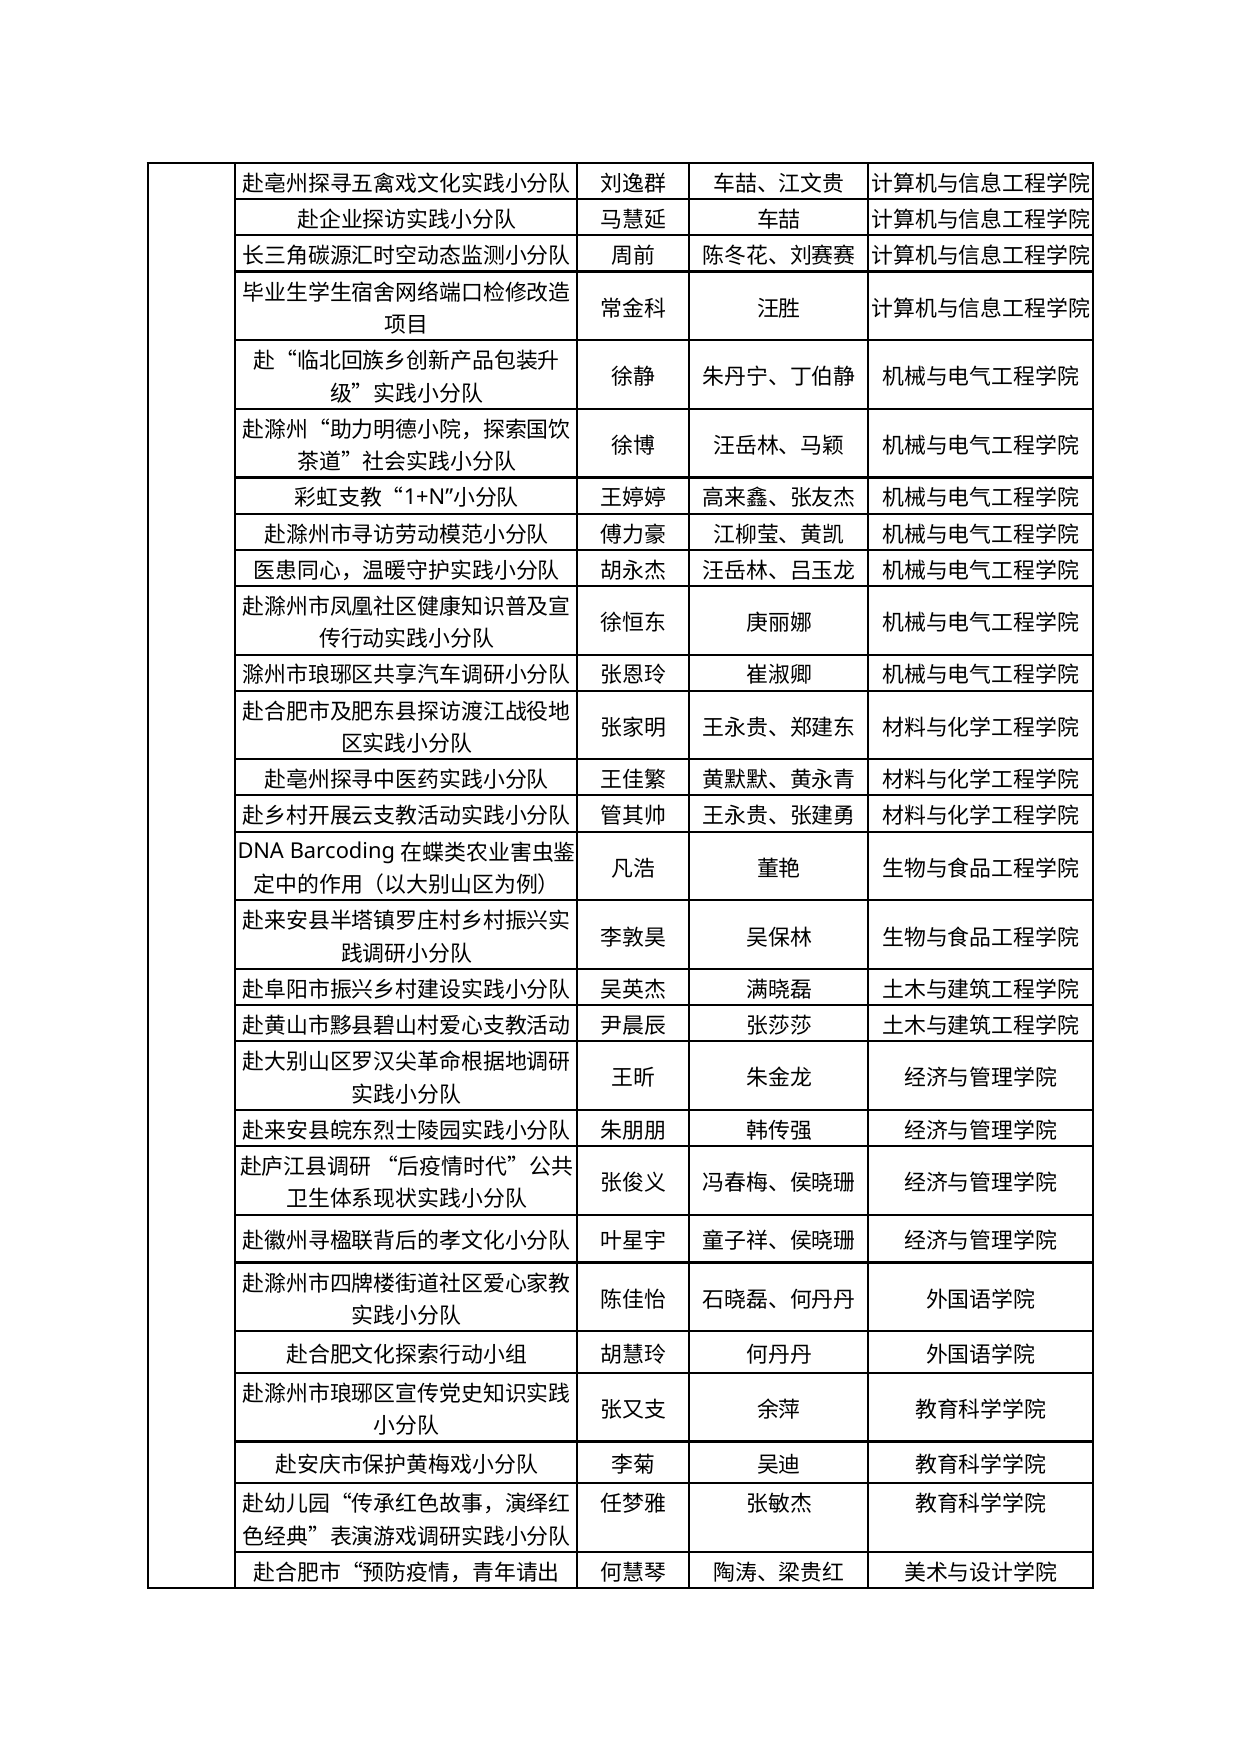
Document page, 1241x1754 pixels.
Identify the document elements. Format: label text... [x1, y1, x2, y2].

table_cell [236, 1553, 576, 1587]
table_cell 机械与电气工程学院 [869, 551, 1092, 585]
table_cell 滁州市琅琊区共享汽车调研小分队 [236, 656, 576, 689]
table_cell 何慧琴 [578, 1553, 688, 1587]
table_cell 李菊 [578, 1443, 688, 1482]
table_cell 任梦雅 [578, 1484, 688, 1551]
table_cell 计算机与信息工程学院 [869, 273, 1092, 339]
table_cell 经济与管理学院 [869, 1147, 1092, 1213]
table_cell 尹晨辰 [578, 1006, 688, 1040]
table_cell 叶星宇 [578, 1216, 688, 1261]
table_cell 陈佳怡 [578, 1264, 688, 1330]
table_cell 胡永杰 [578, 551, 688, 585]
table_cell 王昕 [578, 1042, 688, 1109]
table_cell 汪岳林、马颖 [690, 410, 867, 476]
table_cell 余萍 [690, 1374, 867, 1440]
table_cell 材料与化学工程学院 [869, 692, 1092, 758]
table_cell 徐博 [578, 410, 688, 476]
table_cell 赴黄山市黟县碧山村爱心支教活动 [236, 1006, 576, 1040]
table_cell 赴“临北回族乡创新产品包装升级”实践小分队 [236, 341, 576, 408]
table_cell 李敦昊 [578, 901, 688, 968]
table_cell 徐静 [578, 341, 688, 408]
table_cell 黄默默、黄永青 [690, 760, 867, 794]
table_cell 凡浩 [578, 833, 688, 899]
table_cell 张恩玲 [578, 656, 688, 689]
table_cell 冯春梅、侯晓珊 [690, 1147, 867, 1213]
table_cell 教育科学学院 [869, 1374, 1092, 1440]
table_cell 张莎莎 [690, 1006, 867, 1040]
table_cell DNA Barcoding 在蝶类农业害虫鉴定中的作用（以大别山区为例） [236, 833, 576, 899]
table_cell 马慧延 [578, 200, 688, 234]
table_cell 土木与建筑工程学院 [869, 970, 1092, 1004]
table_cell 计算机与信息工程学院 [869, 236, 1092, 270]
table_cell 医患同心，温暖守护实践小分队 [236, 551, 576, 585]
table_cell 外国语学院 [869, 1332, 1092, 1372]
table_cell 赴滁州市寻访劳动模范小分队 [236, 515, 576, 549]
table_cell 土木与建筑工程学院 [869, 1006, 1092, 1040]
table_cell 毕业生学生宿舍网络端口检修改造项目 [236, 273, 576, 339]
table_cell 材料与化学工程学院 [869, 760, 1092, 794]
table_cell 吴迪 [690, 1443, 867, 1482]
table_cell 何丹丹 [690, 1332, 867, 1372]
table_cell 常金科 [578, 273, 688, 339]
table_cell 高来鑫、张友杰 [690, 479, 867, 512]
table_cell 张家明 [578, 692, 688, 758]
table_cell 外国语学院 [869, 1264, 1092, 1330]
table_cell 赴企业探访实践小分队 [236, 200, 576, 234]
table_cell 赴亳州探寻中医药实践小分队 [236, 760, 576, 794]
table_cell 材料与化学工程学院 [869, 796, 1092, 831]
table_cell 机械与电气工程学院 [869, 341, 1092, 408]
table_cell 王佳繁 [578, 760, 688, 794]
table_cell 陈冬花、刘赛赛 [690, 236, 867, 270]
table_cell 赴来安县皖东烈士陵园实践小分队 [236, 1111, 576, 1145]
table_cell 崔淑卿 [690, 656, 867, 689]
table_cell 计算机与信息工程学院 [869, 200, 1092, 234]
table_cell 朱朋朋 [578, 1111, 688, 1145]
table_cell 生物与食品工程学院 [869, 901, 1092, 968]
table_cell 童子祥、侯晓珊 [690, 1216, 867, 1261]
table_cell 吴保林 [690, 901, 867, 968]
table_cell 教育科学学院 [869, 1443, 1092, 1482]
table_cell 汪岳林、吕玉龙 [690, 551, 867, 585]
table_cell 车喆 [690, 200, 867, 234]
table_cell 赴合肥市及肥东县探访渡江战役地区实践小分队 [236, 692, 576, 758]
table_cell 计算机与信息工程学院 [869, 164, 1092, 198]
table_cell 徐恒东 [578, 587, 688, 653]
table_cell 彩虹支教“1+N”小分队 [236, 479, 576, 512]
table_cell 胡慧玲 [578, 1332, 688, 1372]
table_cell 赴安庆市保护黄梅戏小分队 [236, 1443, 576, 1482]
table_cell 吴英杰 [578, 970, 688, 1004]
table_cell 王永贵、郑建东 [690, 692, 867, 758]
table_cell 赴合肥文化探索行动小组 [236, 1332, 576, 1372]
table_cell 赴庐江县调研 “后疫情时代”公共卫生体系现状实践小分队 [236, 1147, 576, 1213]
table_cell 赴大别山区罗汉尖革命根据地调研实践小分队 [236, 1042, 576, 1109]
table_cell 江柳莹、黄凯 [690, 515, 867, 549]
table_cell 赴滁州市凤凰社区健康知识普及宣传行动实践小分队 [236, 587, 576, 653]
table_cell 王婷婷 [578, 479, 688, 512]
table_cell 美术与设计学院 [869, 1553, 1092, 1587]
table_cell 石晓磊、何丹丹 [690, 1264, 867, 1330]
table_cell 经济与管理学院 [869, 1042, 1092, 1109]
table_cell 车喆、江文贵 [690, 164, 867, 198]
table_cell 刘逸群 [578, 164, 688, 198]
table_cell 周前 [578, 236, 688, 270]
table_cell 生物与食品工程学院 [869, 833, 1092, 899]
table_cell 经济与管理学院 [869, 1216, 1092, 1261]
table_cell 教育科学学院 [869, 1484, 1092, 1551]
table_cell 机械与电气工程学院 [869, 515, 1092, 549]
table_cell 管其帅 [578, 796, 688, 831]
table_cell 张敏杰 [690, 1484, 867, 1551]
table_cell 汪胜 [690, 273, 867, 339]
table_cell 赴徽州寻楹联背后的孝文化小分队 [236, 1216, 576, 1261]
table_cell 机械与电气工程学院 [869, 479, 1092, 512]
table_cell 庚丽娜 [690, 587, 867, 653]
table_cell 张又支 [578, 1374, 688, 1440]
table_cell 张俊义 [578, 1147, 688, 1213]
table_cell 机械与电气工程学院 [869, 656, 1092, 689]
table_cell 机械与电气工程学院 [869, 587, 1092, 653]
table_cell 赴亳州探寻五禽戏文化实践小分队 [236, 164, 576, 198]
table_cell 傅力豪 [578, 515, 688, 549]
table_cell 董艳 [690, 833, 867, 899]
table_cell 长三角碳源汇时空动态监测小分队 [236, 236, 576, 270]
table_cell 陶涛、梁贵红 [690, 1553, 867, 1587]
table_cell 赴滁州“助力明德小院，探索国饮茶道”社会实践小分队 [236, 410, 576, 476]
table_cell 朱丹宁、丁伯静 [690, 341, 867, 408]
table_cell 赴来安县半塔镇罗庄村乡村振兴实践调研小分队 [236, 901, 576, 968]
table_cell 赴乡村开展云支教活动实践小分队 [236, 796, 576, 831]
table_cell 王永贵、张建勇 [690, 796, 867, 831]
table_cell 经济与管理学院 [869, 1111, 1092, 1145]
table_cell 赴阜阳市振兴乡村建设实践小分队 [236, 970, 576, 1004]
table_cell 赴滁州市琅琊区宣传党史知识实践小分队 [236, 1374, 576, 1440]
table_cell 满晓磊 [690, 970, 867, 1004]
table_cell 朱金龙 [690, 1042, 867, 1109]
table_cell 韩传强 [690, 1111, 867, 1145]
table_cell 赴滁州市四牌楼街道社区爱心家教实践小分队 [236, 1264, 576, 1330]
table_cell 赴幼儿园“传承红色故事，演绎红色经典”表演游戏调研实践小分队 [236, 1484, 576, 1551]
table_cell 机械与电气工程学院 [869, 410, 1092, 476]
